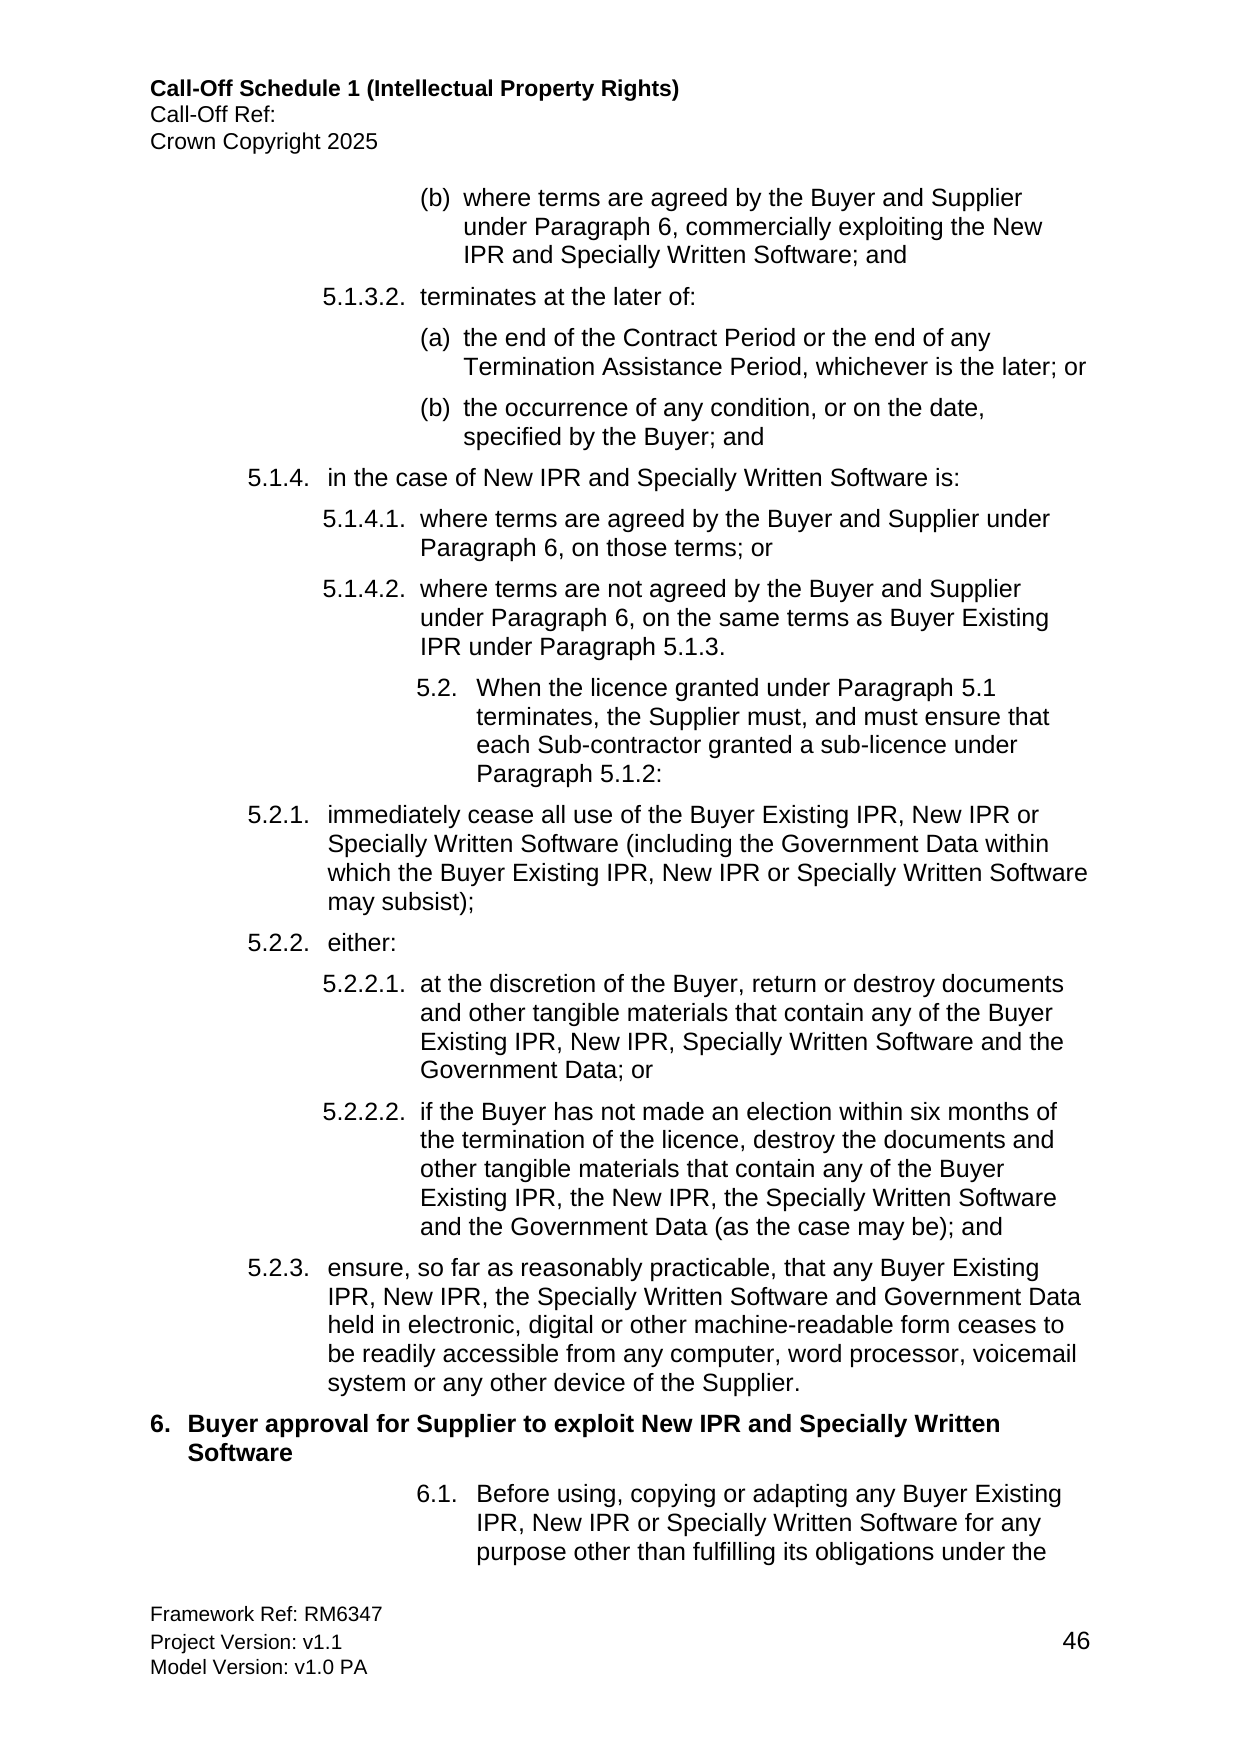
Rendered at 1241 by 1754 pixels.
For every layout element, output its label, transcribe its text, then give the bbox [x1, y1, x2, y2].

subtitle the occurrence of any condition, or on the date, specified by the Buyer; and [420, 393, 1090, 450]
subtitle Buyer approval for Supplier to exploit New IPR and Specially Written Software [150, 1409, 1090, 1467]
subtitle either: [247, 928, 1090, 957]
subtitle ensure, so far as reasonably practicable, that any Buyer Existing IPR, New IPR, the Specially Written Software and Government Data held in electronic, digital or other machine-readable form ceases to be readily accessible from any computer, word processor, voicemail system or any other device of the Supplier. [247, 1253, 1090, 1397]
subtitle When the licence granted under Paragraph 5.1 terminates, the Supplier must, and must ensure that each Sub-contractor granted a sub-licence under Paragraph 5.1.2: [416, 673, 1090, 788]
subtitle where terms are agreed by the Buyer and Supplier under Paragraph 6, on those terms; or [322, 504, 1090, 562]
subtitle the end of the Contract Period or the end of any Termination Assistance Period, whichever is the later; or [420, 323, 1090, 380]
subtitle in the case of New IPR and Specially Written Software is: [247, 463, 1090, 492]
subtitle immediately cease all use of the Buyer Existing IPR, New IPR or Specially Written Software (including the Government Data within which the Buyer Existing IPR, New IPR or Specially Written Software may subsist); [247, 800, 1090, 915]
subtitle if the Buyer has not made an election within six months of the termination of the licence, destroy the documents and other tangible materials that contain any of the Buyer Existing IPR, the New IPR, the Specially Written Software and the Government Data (as the case may be); and [322, 1097, 1090, 1240]
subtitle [416, 1479, 1090, 1565]
subtitle terminates at the later of: [322, 282, 1090, 310]
subtitle where terms are agreed by the Buyer and Supplier under Paragraph 6, commercially exploiting the New IPR and Specially Written Software; and [420, 183, 1090, 269]
subtitle where terms are not agreed by the Buyer and Supplier under Paragraph 6, on the same terms as Buyer Existing IPR under Paragraph 5.1.3. [322, 574, 1090, 660]
subtitle at the discretion of the Buyer, return or destroy documents and other tangible materials that contain any of the Buyer Existing IPR, New IPR, Specially Written Software and the Government Data; or [322, 969, 1090, 1084]
